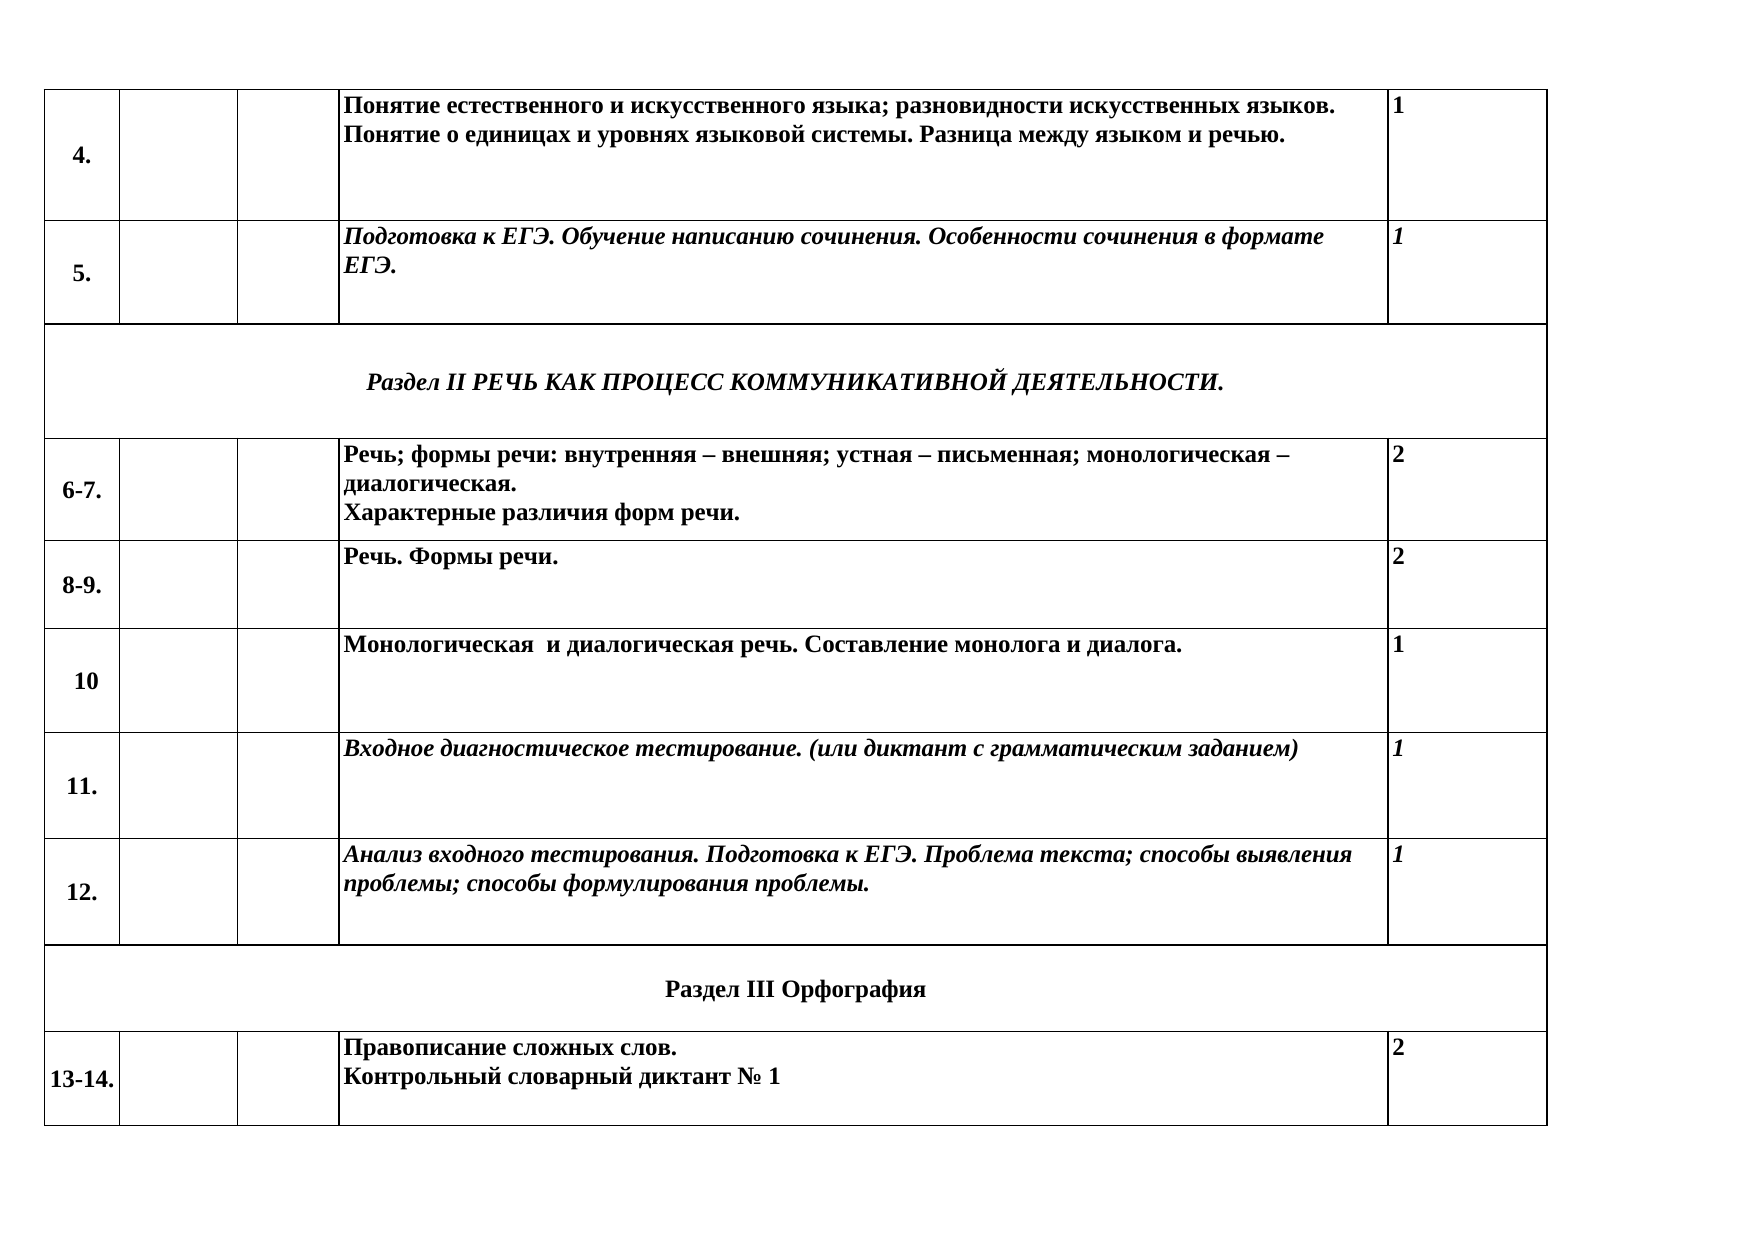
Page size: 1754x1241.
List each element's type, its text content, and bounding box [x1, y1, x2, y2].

table_cell [238, 1032, 338, 1117]
table_cell 8-9. [45, 541, 119, 627]
table_cell 10 [45, 629, 119, 731]
table_cell Речь; формы речи: внутренняя – внешняя; устная – письменная; монологическая – диалогическая. Характерные различия форм речи. [340, 439, 1387, 540]
table_cell 5. [45, 221, 119, 323]
table_cell [120, 221, 237, 323]
table_cell [238, 724, 338, 731]
table_cell Речь. Формы речи. [340, 541, 1387, 627]
table_cell [1389, 1117, 1546, 1124]
table_cell [238, 839, 338, 944]
table_cell Входное диагностическое тестирование. (или диктант с грамматическим заданием) [340, 733, 1387, 838]
table_cell 4. [45, 90, 119, 220]
table_cell 2 [1389, 541, 1546, 598]
table_cell 6-7. [45, 439, 119, 540]
table_cell [238, 733, 338, 838]
table_cell [238, 598, 338, 627]
table_cell [238, 629, 338, 724]
table_cell 1 [1389, 629, 1546, 724]
table_cell [1389, 724, 1546, 731]
table_cell 11. [45, 733, 119, 838]
table_cell [120, 90, 237, 220]
table_cell Анализ входного тестирования. Подготовка к ЕГЭ. Проблема текста; способы выявления проблемы; способы формулирования проблемы. [340, 839, 1387, 944]
table_cell Понятие естественного и искусственного языка; разновидности искусственных языков. Понятие о единицах и уровнях языковой системы. Разница между языком и речью. [340, 90, 1387, 220]
table_cell [238, 1117, 338, 1124]
table_cell [120, 724, 237, 731]
table_cell [1389, 598, 1546, 627]
table_cell [120, 839, 237, 944]
table_cell 1 [1389, 733, 1546, 838]
table_cell [120, 598, 237, 627]
table_cell 1 [1389, 90, 1546, 220]
table_cell 1 [1389, 221, 1546, 323]
table_cell [120, 439, 237, 540]
table_cell [238, 221, 338, 323]
table_cell [120, 733, 237, 838]
table_cell [238, 541, 338, 598]
table_cell Раздел III Орфография [45, 946, 1546, 1031]
table_cell [238, 90, 338, 220]
table_cell Монологическая и диалогическая речь. Составление монолога и диалога. [340, 629, 1387, 731]
table_cell [120, 541, 237, 598]
table_cell 13-14. [45, 1032, 119, 1124]
table_cell [238, 439, 338, 540]
table_cell 1 [1389, 839, 1546, 944]
table_cell [120, 629, 237, 724]
table_cell Правописание сложных слов. Контрольный словарный диктант № 1 [340, 1032, 1387, 1124]
table_cell [120, 1032, 237, 1117]
table_cell Подготовка к ЕГЭ. Обучение написанию сочинения. Особенности сочинения в формате ЕГЭ. [340, 221, 1387, 323]
table_cell 2 [1389, 1032, 1546, 1117]
table_cell 2 [1389, 439, 1546, 540]
table_cell Раздел II РЕЧЬ КАК ПРОЦЕСС КОММУНИКАТИВНОЙ ДЕЯТЕЛЬНОСТИ. [45, 325, 1546, 438]
table_cell 12. [45, 839, 119, 944]
table_cell [120, 1117, 237, 1124]
